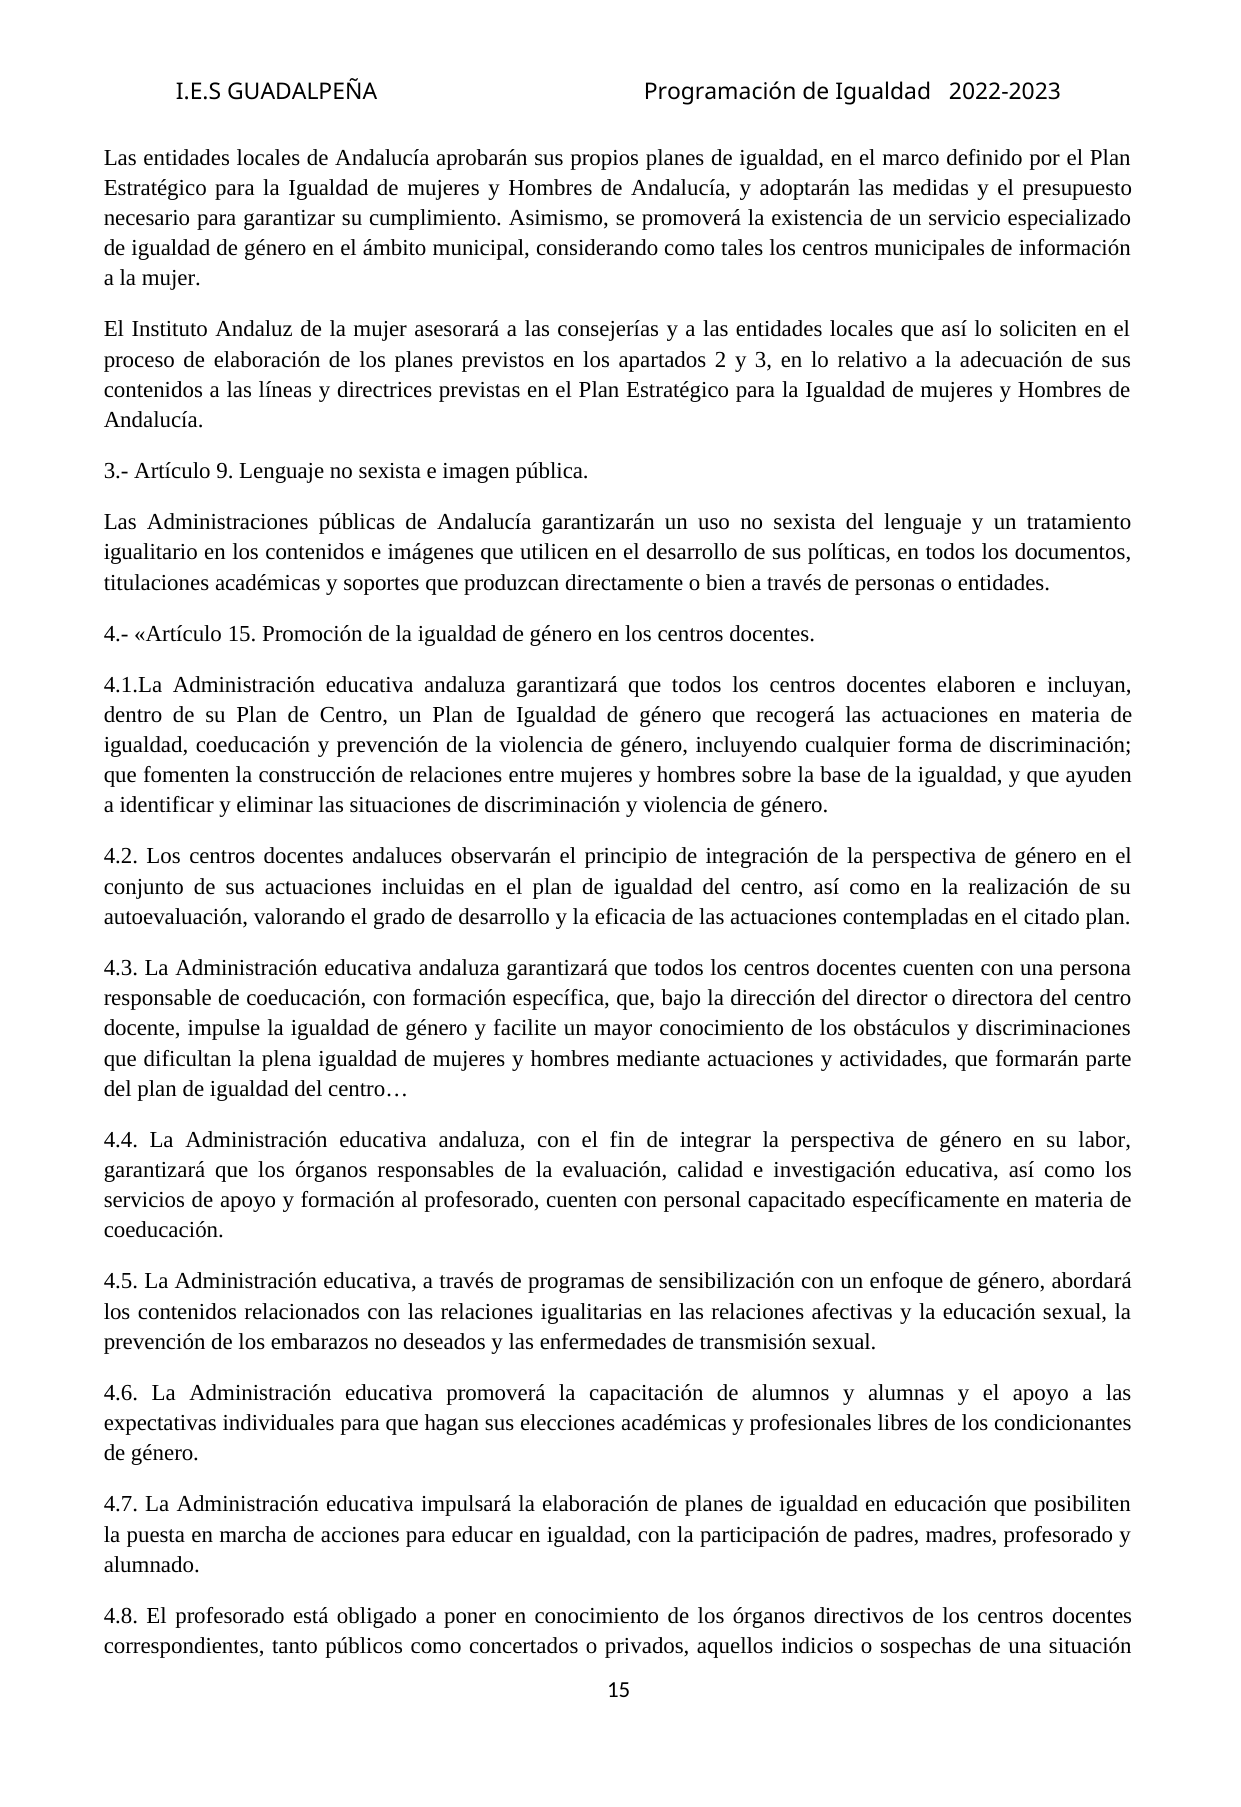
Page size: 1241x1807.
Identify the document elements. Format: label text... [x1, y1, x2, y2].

text 4.3. La Administración educativa andaluza garantizará que todos los centros docentes cuenten con una persona responsable de coeducación, con formación específica, que, bajo la dirección del director o directora del centro docente, impulse la igualdad de género y facilite un mayor conocimiento de los obstáculos y discriminaciones que dificultan la plena igualdad de mujeres y hombres mediante actuaciones y actividades, que formarán parte del plan de igualdad del centro… [103, 954, 1133, 1101]
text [103, 1602, 1133, 1658]
text 4.1.La Administración educativa andaluza garantizará que todos los centros docentes elaboren e incluyan, dentro de su Plan de Centro, un Plan de Igualdad de género que recogerá las actuaciones en materia de igualdad, coeducación y prevención de la violencia de género, incluyendo cualquier forma de discriminación; que fomenten la construcción de relaciones entre mujeres y hombres sobre la base de la igualdad, y que ayuden a identificar y eliminar las situaciones de discriminación y violencia de género. [103, 671, 1133, 818]
text 4.- «Artículo 15. Promoción de la igualdad de género en los centros docentes. [103, 619, 1133, 646]
text Las entidades locales de Andalucía aprobarán sus propios planes de igualdad, en el marco definido por el Plan Estratégico para la Igualdad de mujeres y Hombres de Andalucía, y adoptarán las medidas y el presupuesto necesario para garantizar su cumplimiento. Asimismo, se promoverá la existencia de un servicio especializado de igualdad de género en el ámbito municipal, considerando como tales los centros municipales de información a la mujer. [103, 143, 1133, 291]
text Las Administraciones públicas de Andalucía garantizarán un uso no sexista del lenguaje y un tratamiento igualitario en los contenidos e imágenes que utilicen en el desarrollo de sus políticas, en todos los documentos, titulaciones académicas y soportes que produzcan directamente o bien a través de personas o entidades. [103, 508, 1133, 595]
text 4.4. La Administración educativa andaluza, con el fin de integrar la perspectiva de género en su labor, garantizará que los órganos responsables de la evaluación, calidad e investigación educativa, así como los servicios de apoyo y formación al profesorado, cuenten con personal capacitado específicamente en materia de coeducación. [103, 1126, 1133, 1243]
text 3.- Artículo 9. Lenguaje no sexista e imagen pública. [103, 457, 1133, 483]
text 4.5. La Administración educativa, a través de programas de sensibilización con un enfoque de género, abordará los contenidos relacionados con las relaciones igualitarias en las relaciones afectivas y la educación sexual, la prevención de los embarazos no deseados y las enfermedades de transmisión sexual. [103, 1267, 1133, 1354]
text 4.6. La Administración educativa promoverá la capacitación de alumnos y alumnas y el apoyo a las expectativas individuales para que hagan sus elecciones académicas y profesionales libres de los condicionantes de género. [103, 1379, 1133, 1466]
text 4.2. Los centros docentes andaluces observarán el principio de integración de la perspectiva de género en el conjunto de sus actuaciones incluidas en el plan de igualdad del centro, así como en la realización de su autoevaluación, valorando el grado de desarrollo y la eficacia de las actuaciones contempladas en el citado plan. [103, 842, 1133, 929]
text 4.7. La Administración educativa impulsará la elaboración de planes de igualdad en educación que posibiliten la puesta en marcha de acciones para educar en igualdad, con la participación de padres, madres, profesorado y alumnado. [103, 1490, 1133, 1577]
text El Instituto Andaluz de la mujer asesorará a las consejerías y a las entidades locales que así lo soliciten en el proceso de elaboración de los planes previstos en los apartados 2 y 3, en lo relativo a la adecuación de sus contenidos a las líneas y directrices previstas en el Plan Estratégico para la Igualdad de mujeres y Hombres de Andalucía. [103, 315, 1133, 432]
